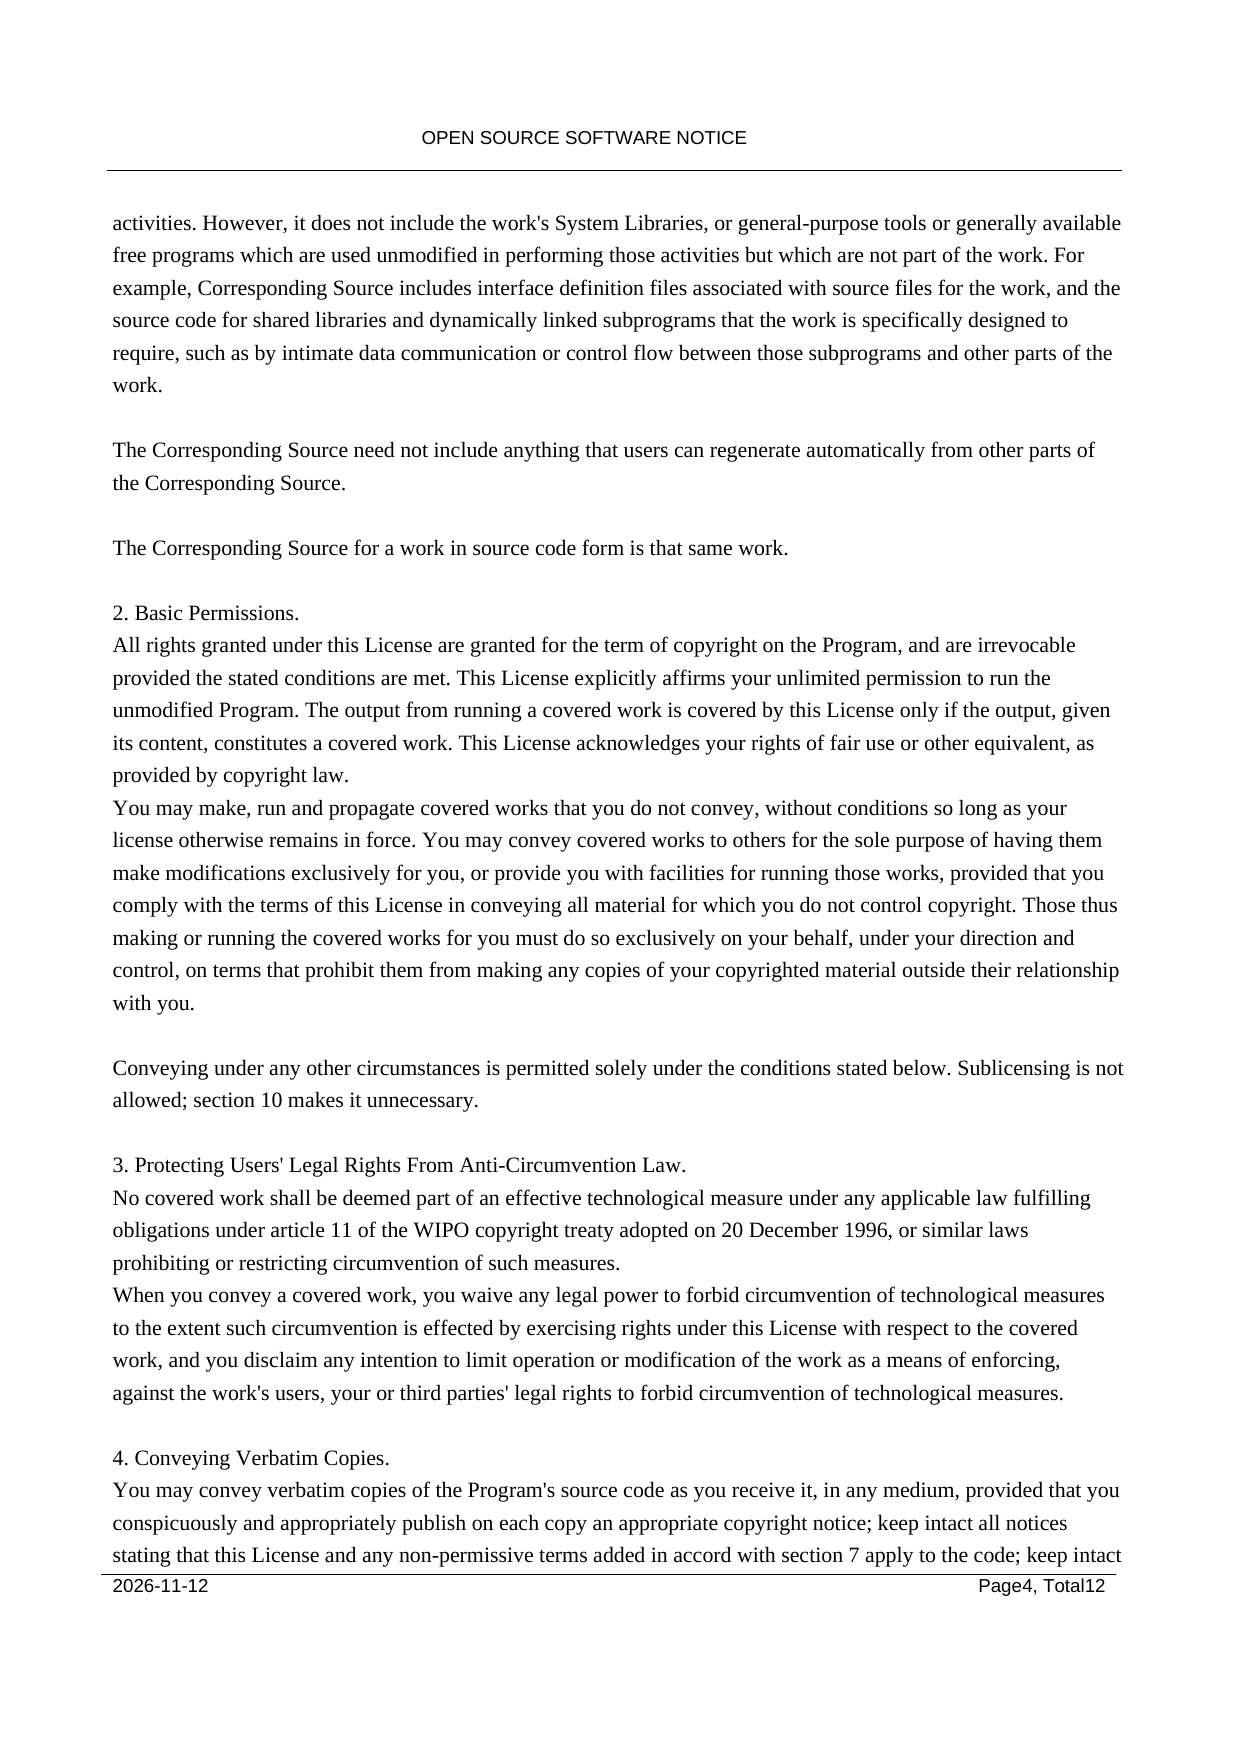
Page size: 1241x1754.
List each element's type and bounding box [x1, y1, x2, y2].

text [112, 206, 1128, 1571]
